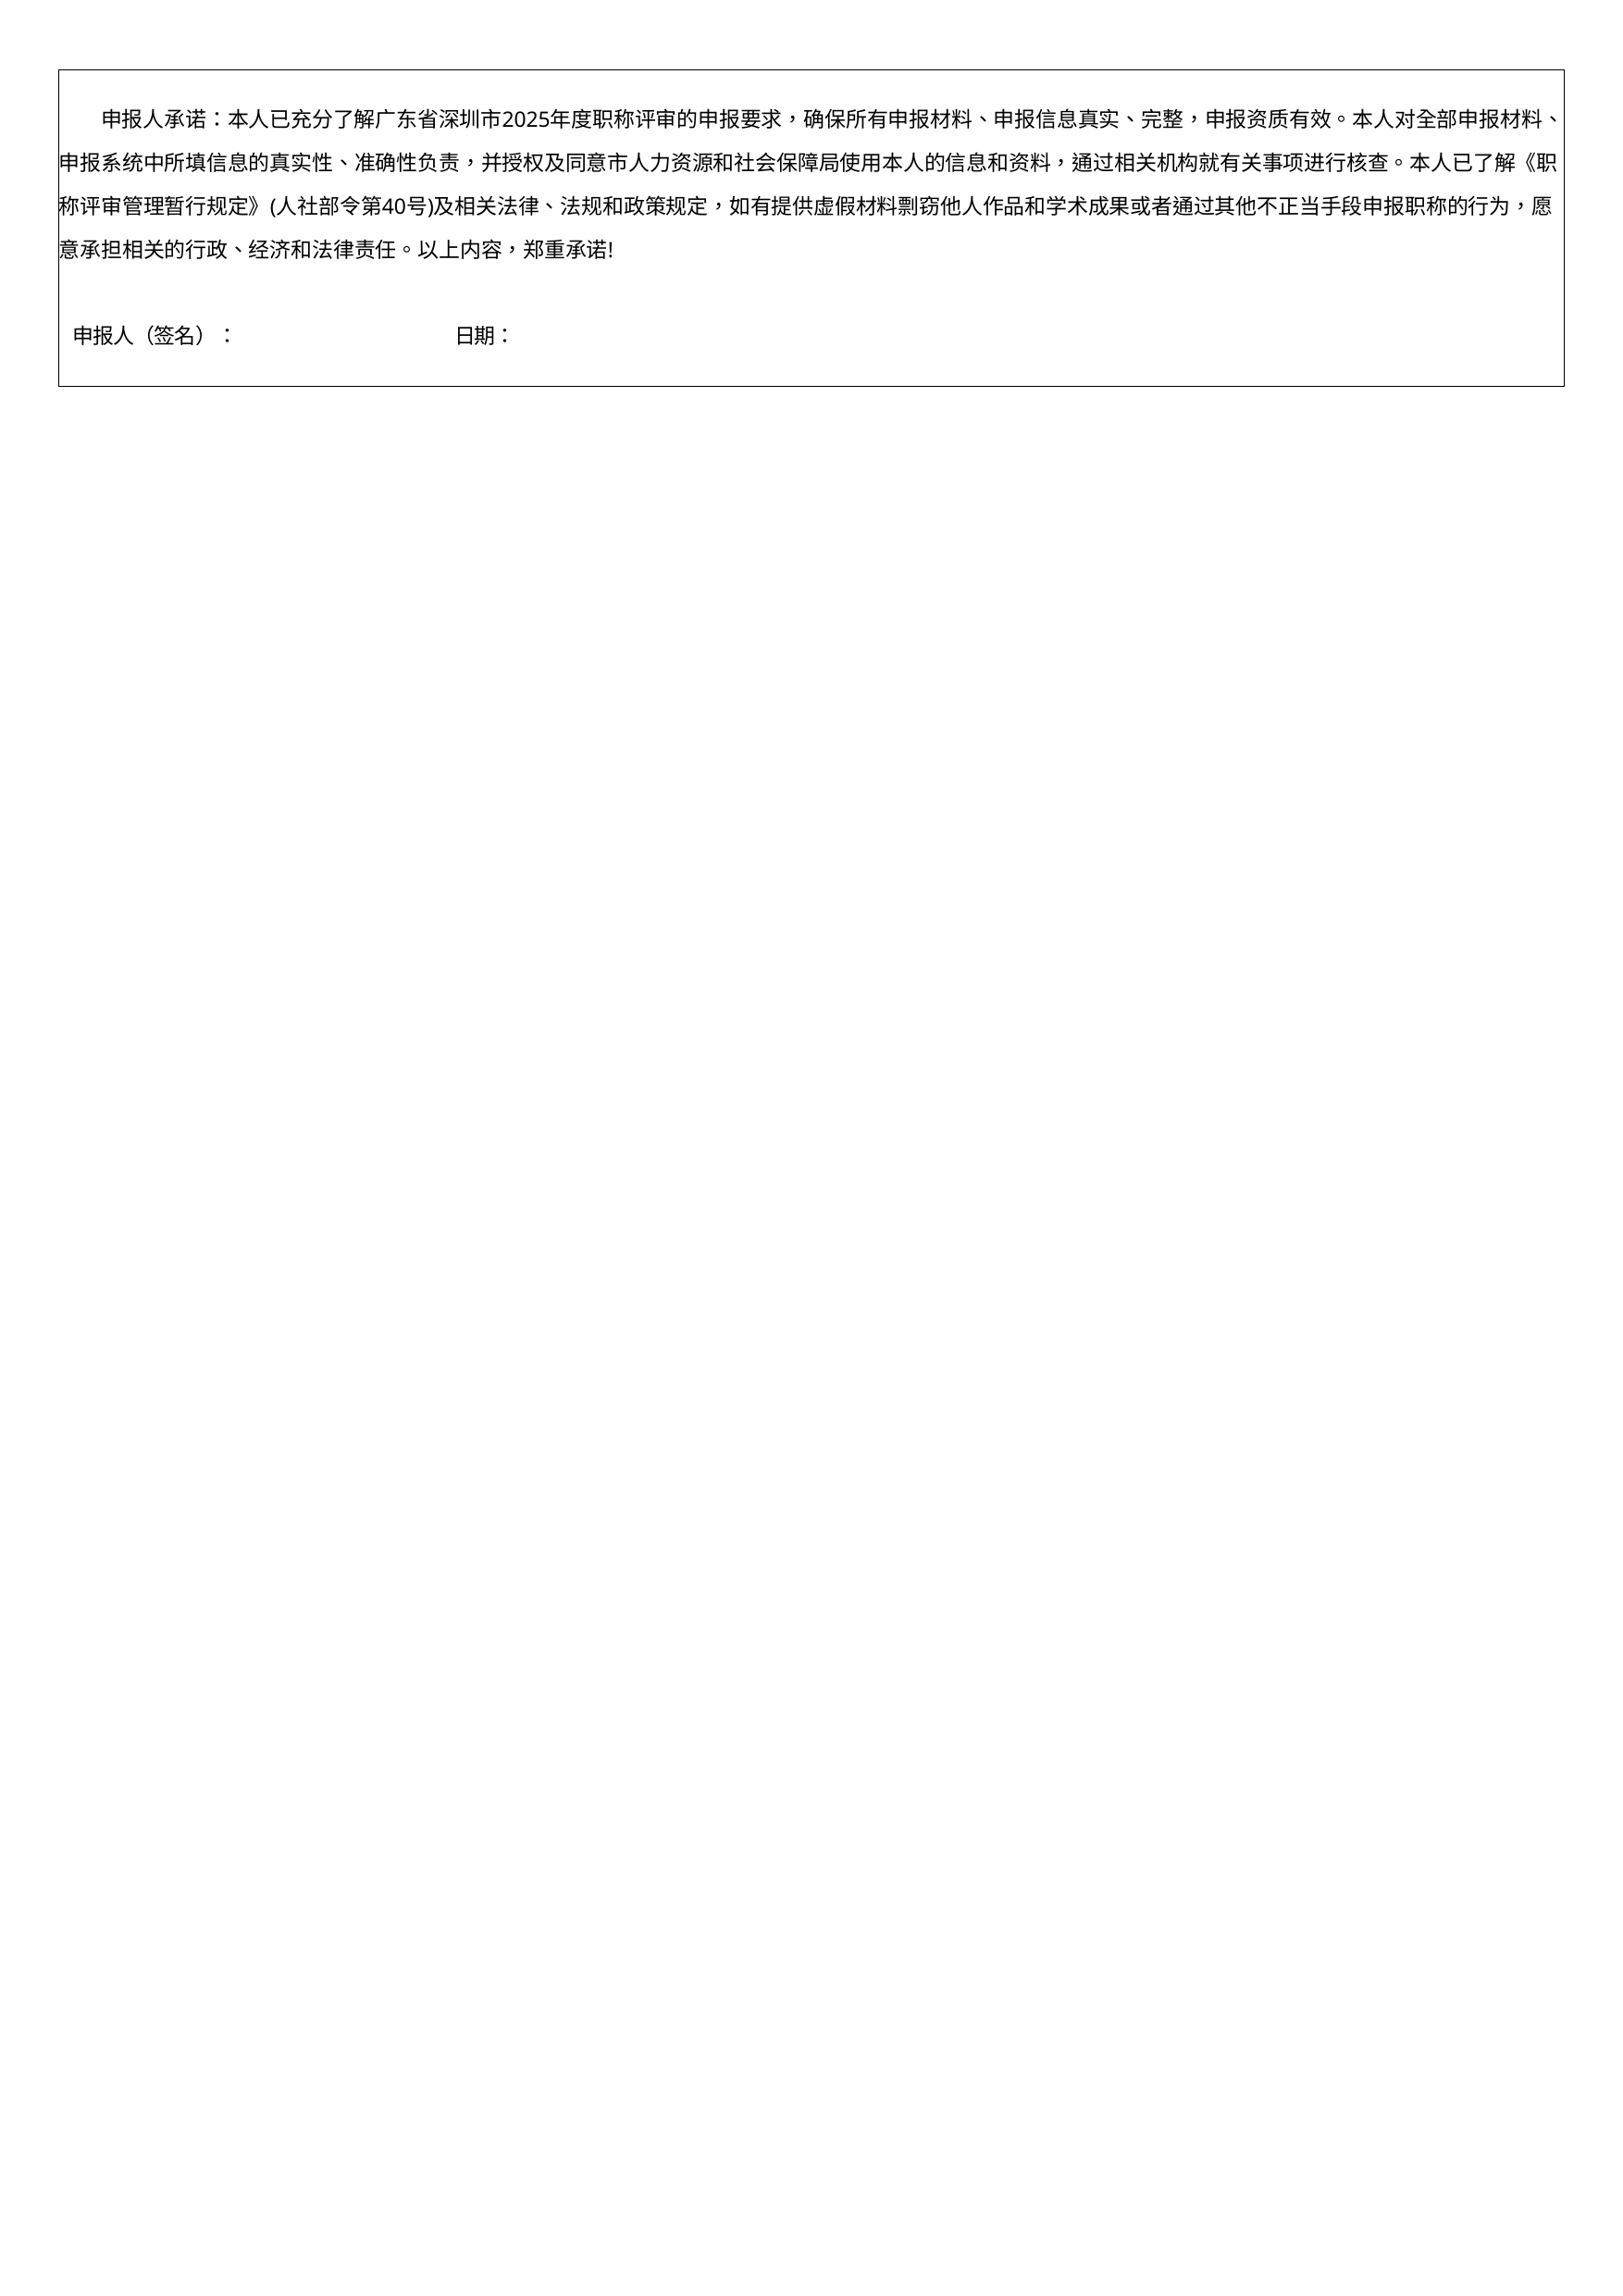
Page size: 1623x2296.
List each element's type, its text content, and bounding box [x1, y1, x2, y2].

table_cell 申报人承诺：本人已充分了解广东省深圳市2025年度职称评审的申报要求，确保所有申报材料、申报信息真实、完整，申报资质有效。本人对全部申报材料、申报系统中所填信息的真实性、准确性负责，并授权及同意市人力资源和社会保障局使用本人的信息和资料，通过相关机构就有关事项进行核查。本人已了解《职称评审管理暂行规定》(人社部令第40号)及相关法律、法规和政策规定，如有提供虚假材料剽窃他人作品和学术成果或者通过其他不正当手段申报职称的行为，愿意承担相关的行政、经济和法律责任。以上内容，郑重承诺! 申报人（签名）： 日期： [59, 70, 1564, 386]
